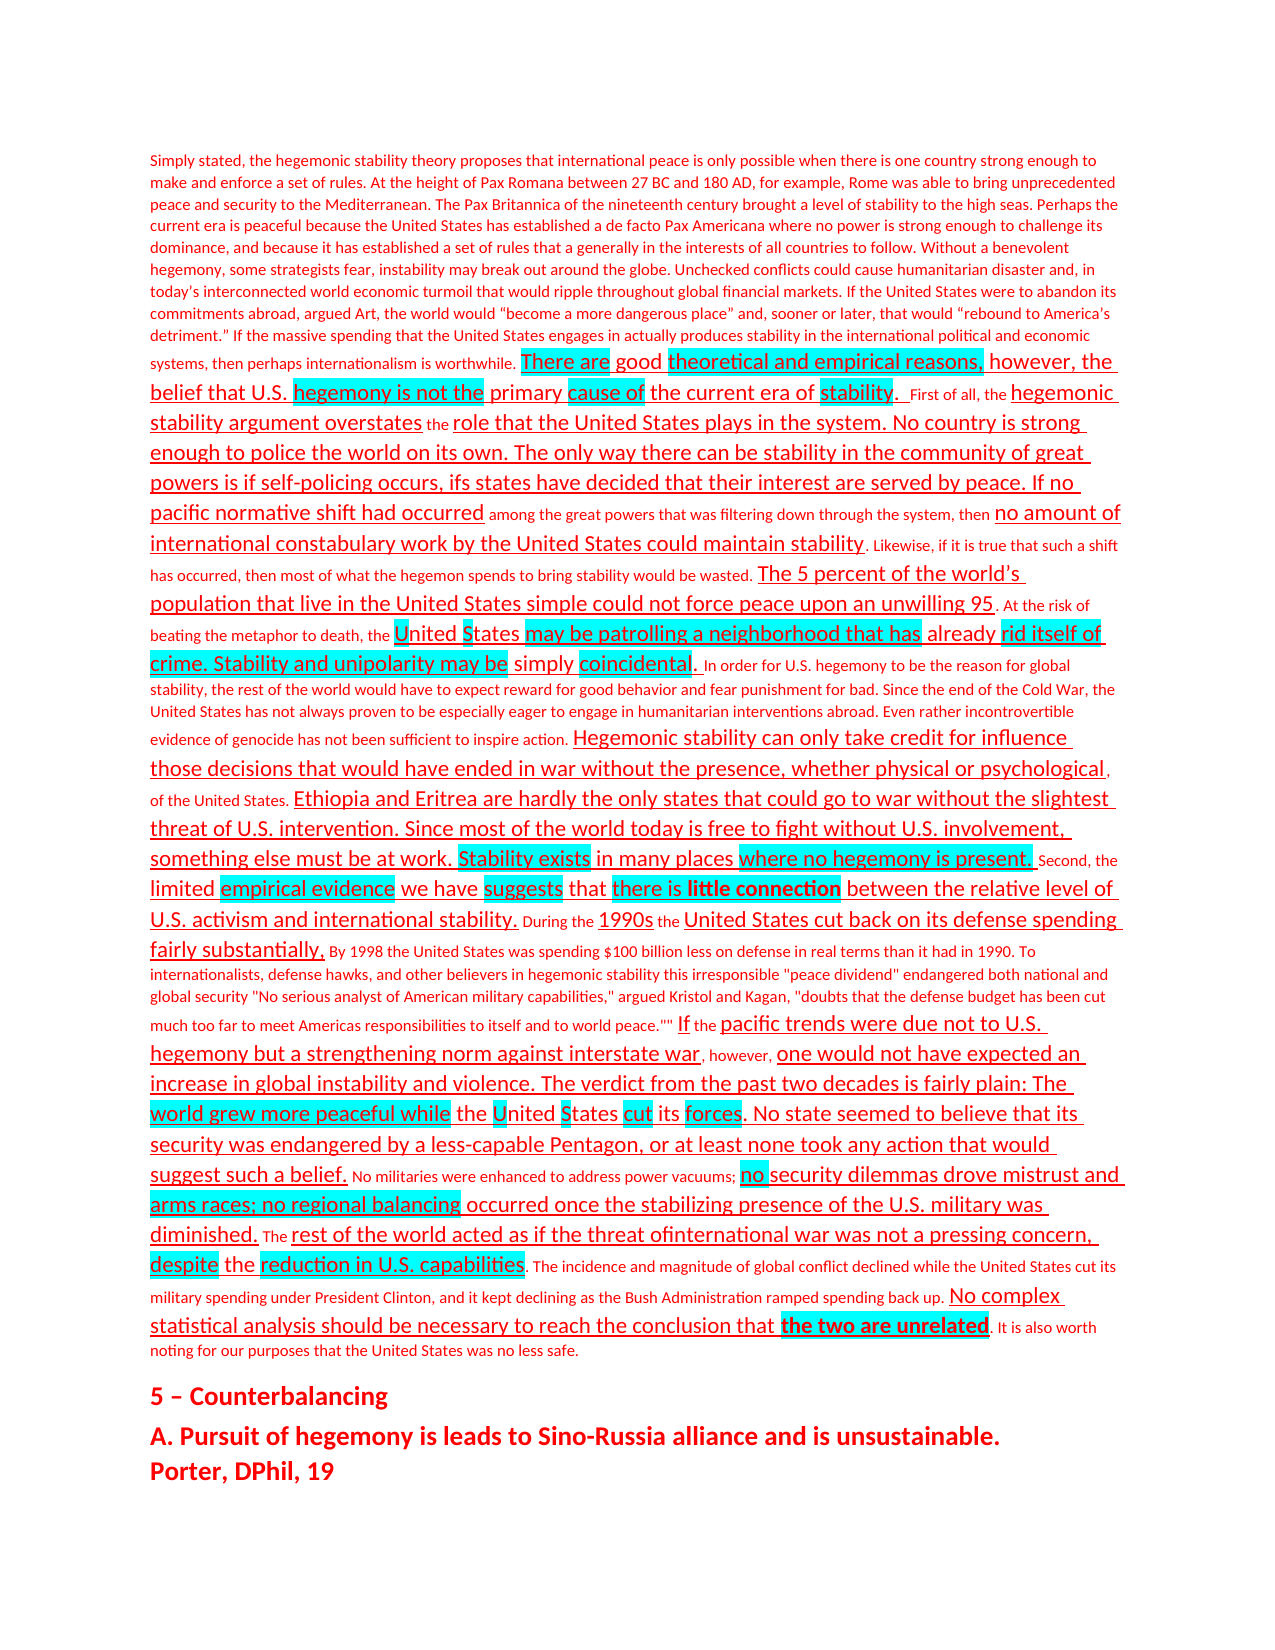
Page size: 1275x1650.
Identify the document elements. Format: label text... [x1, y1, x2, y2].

text Simply stated, the hegemonic stability theory proposes that international peace is only possible when there is one country strong enough to make and enforce a set of rules. At the height of Pax Romana between 27 BC and 180 AD, for example, Rome was able to bring unprecedented peace and security to the Mediterranean. The Pax Britannica of the nineteenth century brought a level of stability to the high seas. Perhaps the current era is peaceful because the United States has established a de facto Pax Americana where no power is strong enough to challenge its dominance, and because it has established a set of rules that a generally in the interests of all countries to follow. Without a benevolent hegemony, some strategists fear, instability may break out around the globe. Unchecked conflicts could cause humanitarian disaster and, in today’s interconnected world economic turmoil that would ripple throughout global financial markets. If the United States were to abandon its commitments abroad, argued Art, the world would “become a more dangerous place” and, sooner or later, that would “rebound to America’s detriment.” If the massive spending that the United States engages in actually produces stability in the international political and economic systems, then perhaps internationalism is worthwhile. There are good theoretical and empirical reasons, however, the belief that U.S. hegemony is not the primary cause of the current era of stability. First of all, the hegemonic stability argument overstates the role that the United States plays in the system. No country is strong enough to police the world on its own. The only way there can be stability in the community of great powers is if self-policing occurs, ifs states have decided that their interest are served by peace. If no pacific normative shift had occurred among the great powers that was filtering down through the system, then no amount of international constabulary work by the United States could maintain stability. Likewise, if it is true that such a shift has occurred, then most of what the hegemon spends to bring stability would be wasted. The 5 percent of the world’s population that live in the United States simple could not force peace upon an unwilling 95. At the risk of beating the metaphor to death, the United States may be patrolling a neighborhood that has already rid itself of crime. Stability and unipolarity may be simply coincidental. In order for U.S. hegemony to be the reason for global stability, the rest of the world would have to expect reward for good behavior and fear punishment for bad. Since the end of the Cold War, the United States has not always proven to be especially eager to engage in humanitarian interventions abroad. Even rather incontrovertible evidence of genocide has not been sufficient to inspire action. Hegemonic stability can only take credit for influence those decisions that would have ended in war without the presence, whether physical or psychological, of the United States. Ethiopia and Eritrea are hardly the only states that could go to war without the slightest threat of U.S. intervention. Since most of the world today is free to fight without U.S. involvement, something else must be at work. Stability exists in many places where no hegemony is present. Second, the limited empirical evidence we have suggests that there is little connection between the relative level of U.S. activism and international stability. During the 1990s the United States cut back on its defense spending fairly substantially, By 1998 the United States was spending $100 billion less on defense in real terms than it had in 1990. To internationalists, defense hawks, and other believers in hegemonic stability this irresponsible "peace dividend" endangered both national and global security "No serious analyst of American military capabilities," argued Kristol and Kagan, "doubts that the defense budget has been cut much too far to meet Americas responsibilities to itself and to world peace."" If the pacific trends were due not to U.S. hegemony but a strengthening norm against interstate war, however, one would not have expected an increase in global instability and violence. The verdict from the past two decades is fairly plain: The world grew more peaceful while the United States cut its forces. No state seemed to believe that its security was endangered by a less-capable Pentagon, or at least none took any action that would suggest such a belief. No militaries were enhanced to address power vacuums; no security dilemmas drove mistrust and arms races; no regional balancing occurred once the stabilizing presence of the U.S. military was diminished. The rest of the world acted as if the threat ofinternational war was not a pressing concern, despite the reduction in U.S. capabilities. The incidence and magnitude of global conflict declined while the United States cut its military spending under President Clinton, and it kept declining as the Bush Administration ramped spending back up. No complex statistical analysis should be necessary to reach the conclusion that the two are unrelated. It is also worth noting for our purposes that the United States was no less safe. [150, 150, 1125, 1361]
text Porter, DPhil, 19 [150, 1454, 1125, 1488]
subtitle A. Pursuit of hegemony is leads to Sino-Russia alliance and is unsustainable. [150, 1419, 1125, 1452]
subtitle 5 – Counterbalancing [150, 1379, 1125, 1412]
